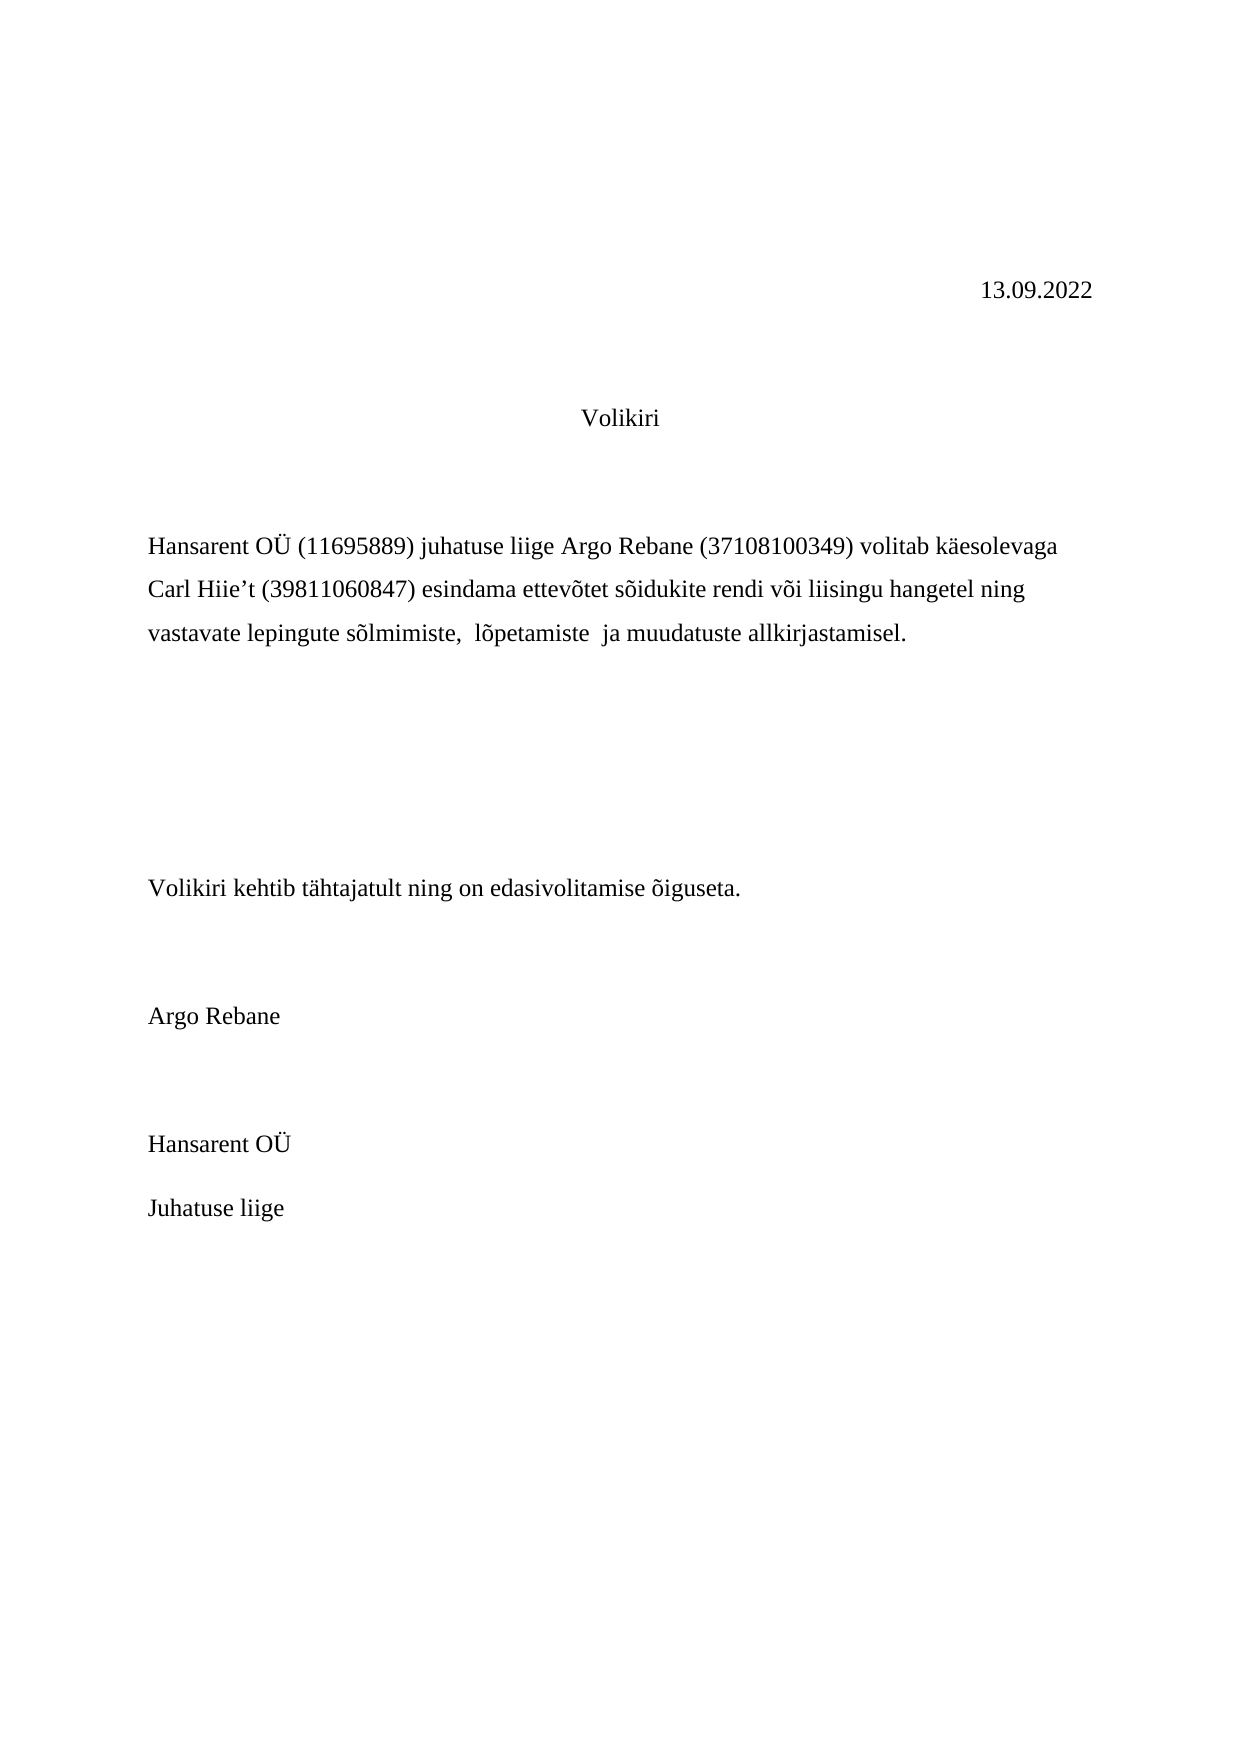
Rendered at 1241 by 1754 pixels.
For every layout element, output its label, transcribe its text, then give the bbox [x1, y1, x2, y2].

text 13.09.2022 [148, 276, 1093, 304]
text Hansarent OÜ (11695889) juhatuse liige Argo Rebane (37108100349) volitab käesolevaga Carl Hiie’t (39811060847) esindama ettevõtet sõidukite rendi või liisingu hangetel ning vastavate lepingute sõlmimiste, lõpetamiste ja muudatuste allkirjastamisel. [148, 531, 1093, 646]
text Volikiri kehtib tähtajatult ning on edasivolitamise õiguseta. [148, 873, 1093, 902]
text Hansarent OÜ [148, 1129, 1093, 1158]
text Juhatuse liige [148, 1193, 1093, 1222]
text Argo Rebane [148, 1001, 1093, 1030]
text Volikiri [148, 403, 1093, 432]
